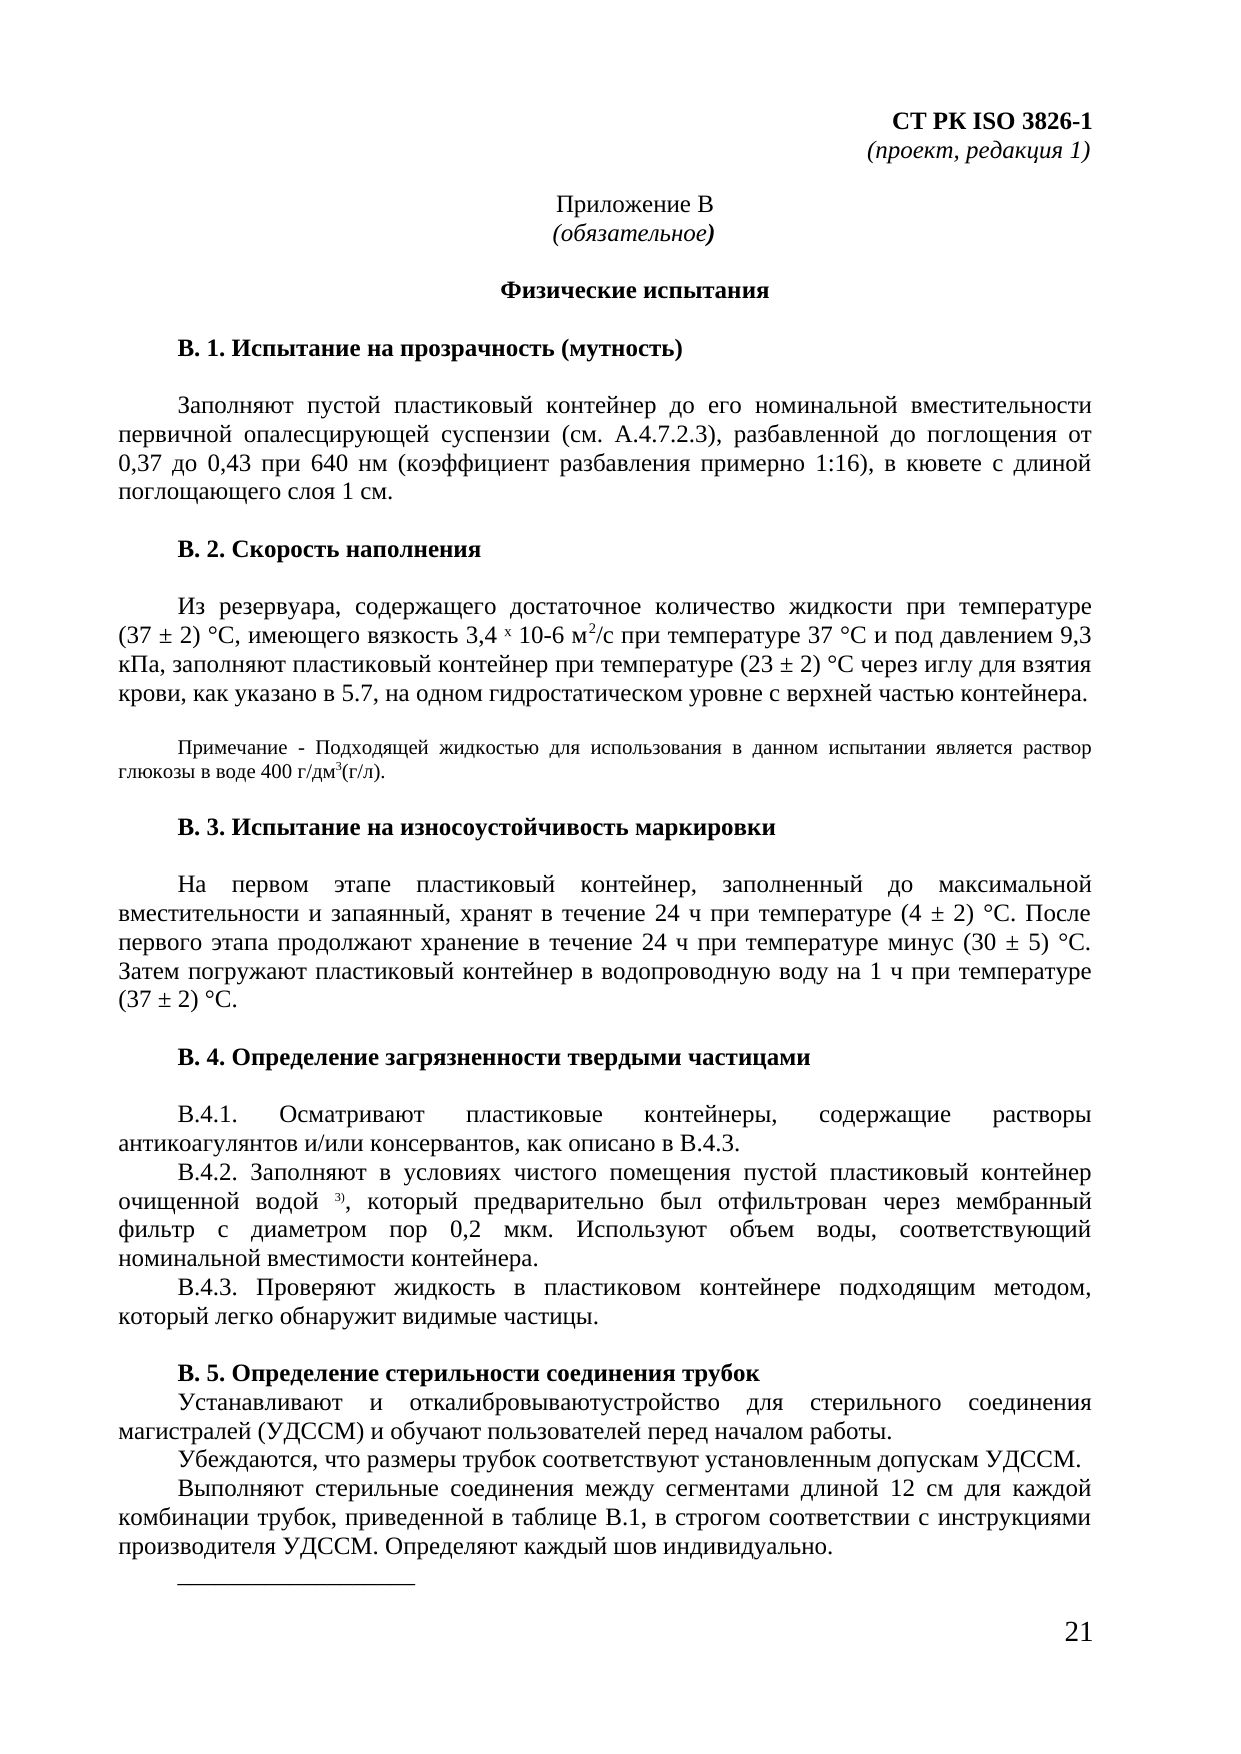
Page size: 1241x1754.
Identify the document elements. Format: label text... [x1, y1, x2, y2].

text В. 1. Испытание на прозрачность (мутность) [118, 333, 1092, 361]
text В. 2. Скорость наполнения [118, 534, 1092, 563]
text ___________________ [118, 1559, 1092, 1588]
text В. 5. Определение стерильности соединения трубок [118, 1358, 1092, 1387]
text Примечание - Подходящей жидкостью для использования в данном испытании является раствор глюкозы в воде 400 г/дм3(г/л). [118, 735, 1092, 783]
text В. 3. Испытание на износоустойчивость маркировки [118, 812, 1092, 841]
text (обязательное) [118, 218, 1092, 246]
text Физические испытания [118, 275, 1092, 304]
text На первом этапе пластиковый контейнер, заполненный до максимальной вместительности и запаянный, хранят в течение 24 ч при температуре (4 ± 2) °C. После первого этапа продолжают хранение в течение 24 ч при температуре минус (30 ± 5) °C. Затем погружают пластиковый контейнер в водопроводную воду на 1 ч при температуре (37 ± 2) °C. [118, 869, 1092, 1013]
text Заполняют пустой пластиковый контейнер до его номинальной вместительности первичной опалесцирующей суспензии (см. А.4.7.2.3), разбавленной до поглощения от 0,37 до 0,43 при 640 нм (коэффициент разбавления примерно 1:16), в кювете с длиной поглощающего слоя 1 см. [118, 390, 1092, 505]
text Устанавливают и откалибровываютустройство для стерильного соединения магистралей (УДССМ) и обучают пользователей перед началом работы. [118, 1387, 1092, 1444]
text Из резервуара, содержащего достаточное количество жидкости при температуре (37 ± 2) °C, имеющего вязкость 3,4 ˣ 10-6 м2/с при температуре 37 °C и под давлением 9,3 кПа, заполняют пластиковый контейнер при температуре (23 ± 2) °C через иглу для взятия крови, как указано в 5.7, на одном гидростатическом уровне с верхней частью контейнера. [118, 591, 1092, 706]
text Выполняют стерильные соединения между сегментами длиной 12 см для каждой комбинации трубок, приведенной в таблице В.1, в строгом соответствии с инструкциями производителя УДССМ. Определяют каждый шов индивидуально. [118, 1473, 1092, 1559]
text Убеждаются, что размеры трубок соответствуют установленным допускам УДССМ. [118, 1444, 1092, 1473]
text В.4.2. Заполняют в условиях чистого помещения пустой пластиковый контейнер очищенной водой 3), который предварительно был отфильтрован через мембранный фильтр с диаметром пор 0,2 мкм. Используют объем воды, соответствующий номинальной вместимости контейнера. [118, 1157, 1092, 1272]
text В. 4. Определение загрязненности твердыми частицами [118, 1042, 1092, 1071]
subtitle Приложение В [118, 189, 1092, 218]
text В.4.3. Проверяют жидкость в пластиковом контейнере подходящим методом, который легко обнаружит видимые частицы. [118, 1272, 1092, 1329]
text В.4.1. Осматривают пластиковые контейнеры, содержащие растворы антикоагулянтов и/или консервантов, как описано в В.4.3. [118, 1099, 1092, 1157]
